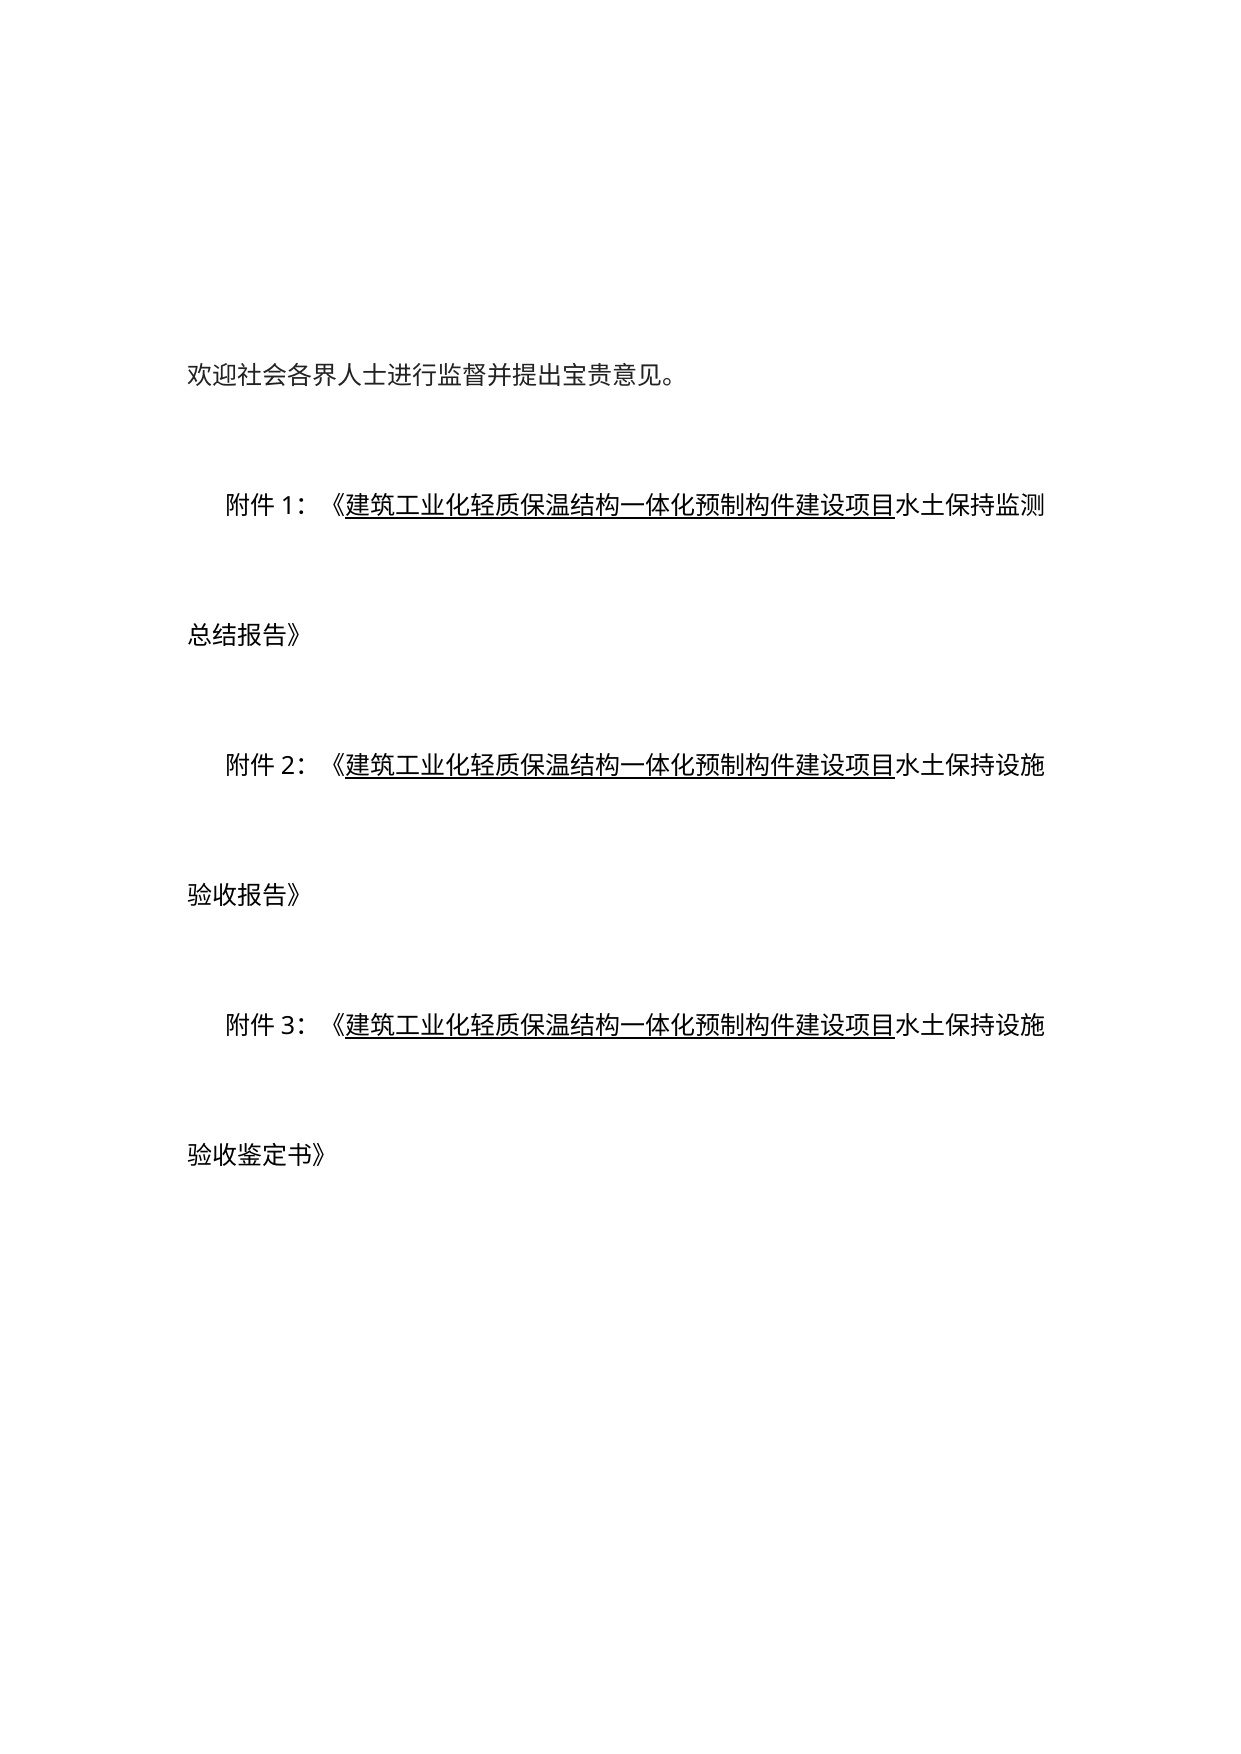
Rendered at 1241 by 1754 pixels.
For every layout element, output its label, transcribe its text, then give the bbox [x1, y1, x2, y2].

text 欢迎社会各界人士进行监督并提出宝贵意见。 附件1：《建筑工业化轻质保温结构一体化预制构件建设项目水土保持监测总结报告》 附件2：《建筑工业化轻质保温结构一体化预制构件建设项目水土保持设施验收报告》 附件3：《建筑工业化轻质保温结构一体化预制构件建设项目水土保持设施验收鉴定书》 [187, 211, 1053, 1186]
